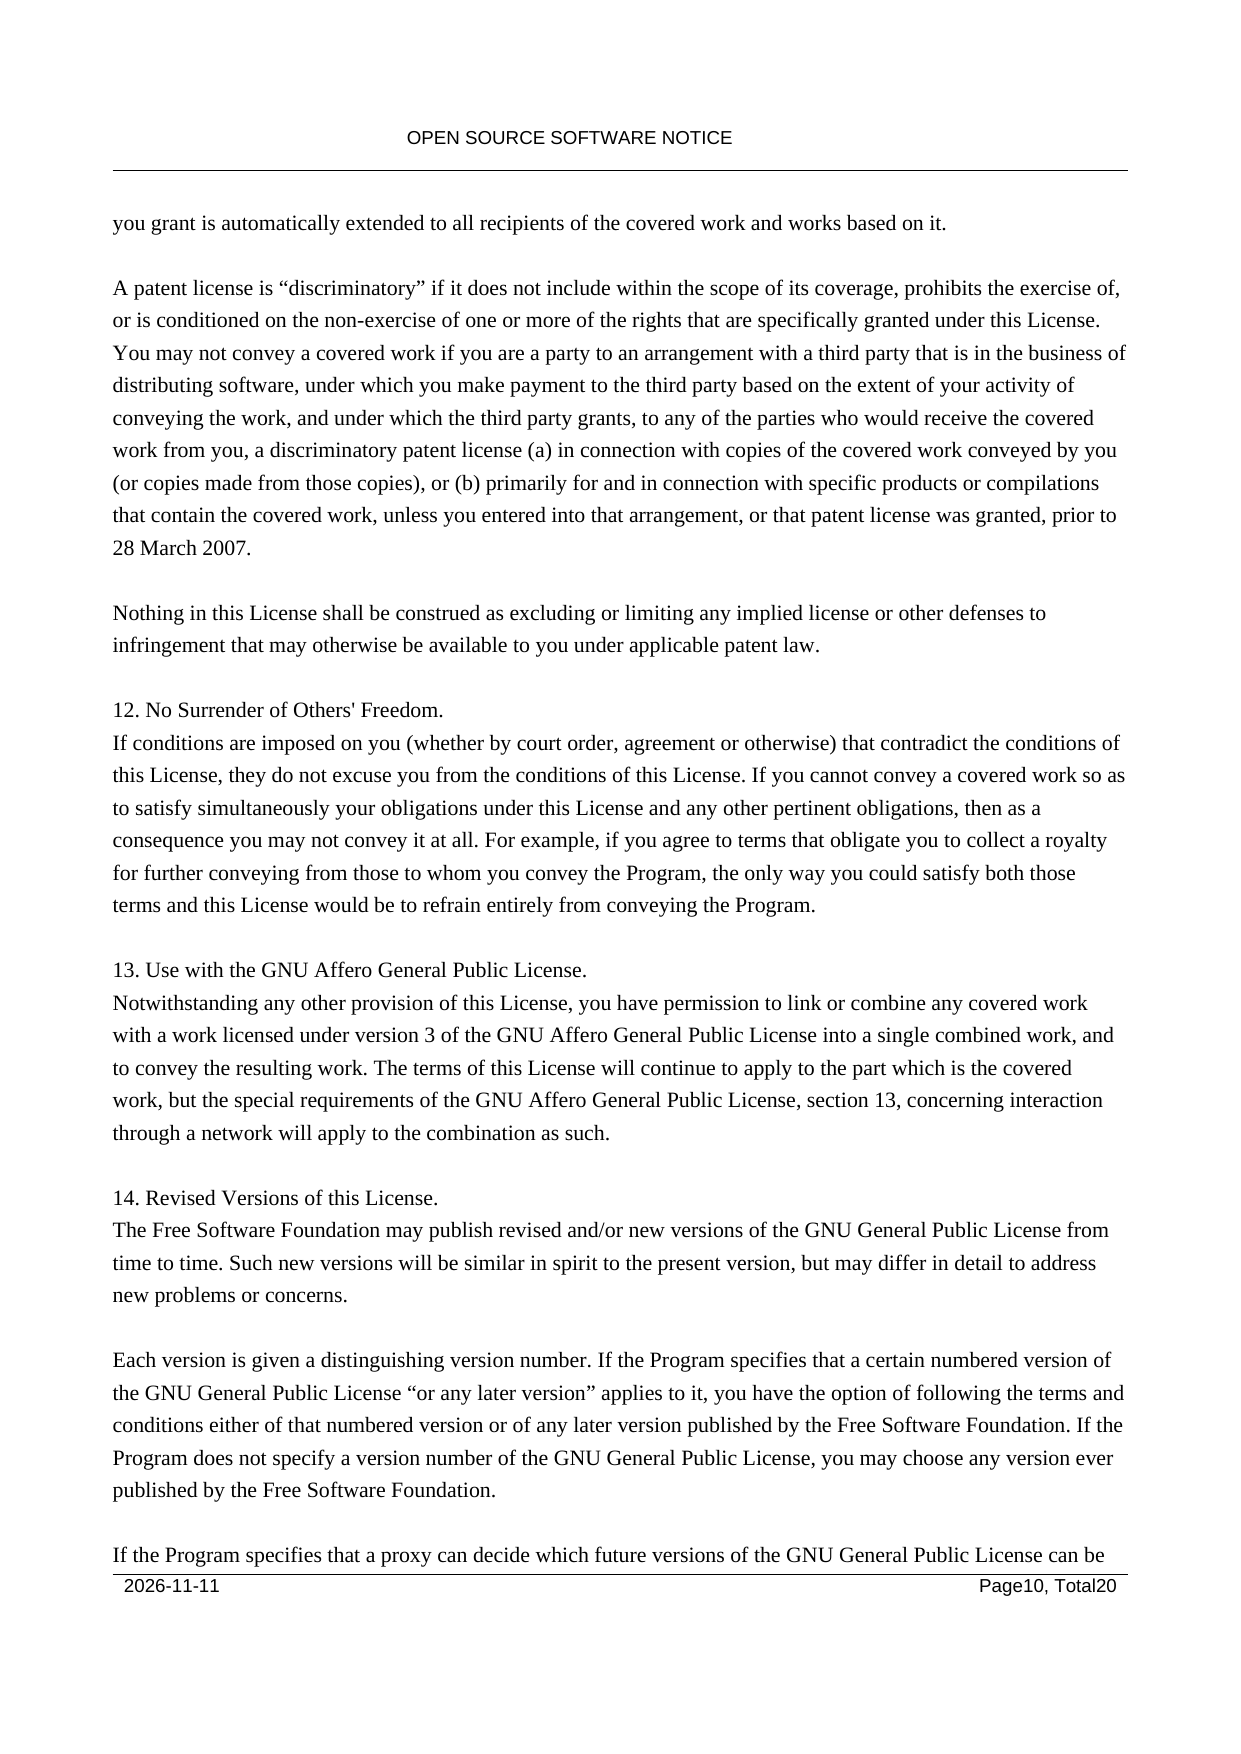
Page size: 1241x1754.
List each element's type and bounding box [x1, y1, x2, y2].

text [112, 206, 1128, 1571]
